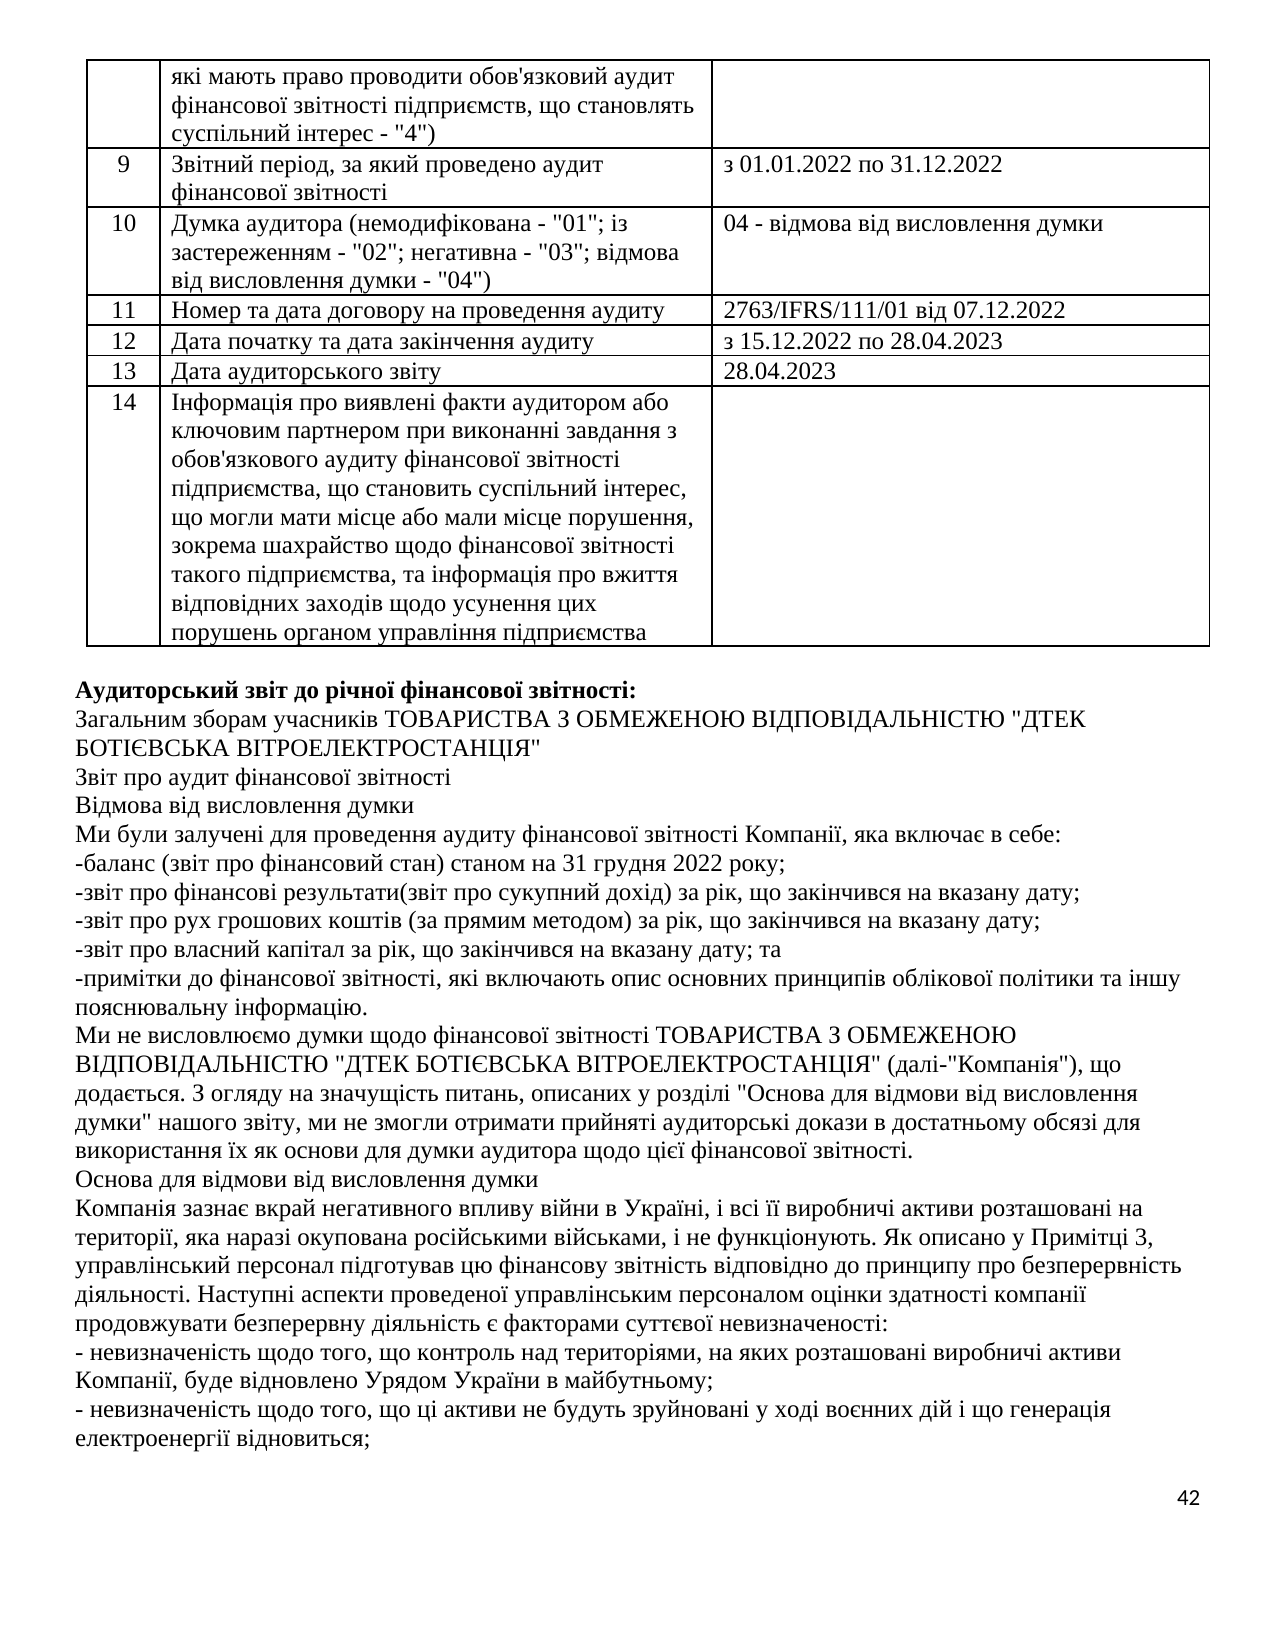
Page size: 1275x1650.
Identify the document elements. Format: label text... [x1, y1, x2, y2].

text Ми були залученi для проведення аудиту фiнансової звiтностi Компанiї, яка включає в себе: [75, 819, 1200, 848]
table_cell 13 [88, 356, 159, 385]
table_cell 10 [88, 208, 159, 294]
text - невизначенiсть щодо того, що цi активи не будуть зруйнованi у ходi воєнних дiй i що генерацiя електроенергiї вiдновиться; [75, 1394, 1200, 1452]
text Ми не висловлюємо думки щодо фiнансової звiтностi ТОВАРИСТВА З ОБМЕЖЕНОЮ ВIДПОВIДАЛЬНIСТЮ "ДТЕК БОТIЄВСЬКА ВIТРОЕЛЕКТРОСТАНЦIЯ" (далi-"Компанiя"), що додається. З огляду на значущiсть питань, описаних у роздiлi "Основа для вiдмови вiд висловлення думки" нашого звiту, ми не змогли отримати прийнятi аудиторськi докази в достатньому обсязi для використання їх як основи для думки аудитора щодо цiєї фiнансової звiтностi. [75, 1021, 1200, 1164]
table_cell з 01.01.2022 по 31.12.2022 [713, 149, 1209, 206]
table_cell Звітний період, за який проведено аудит фінансової звітності [161, 149, 711, 206]
text -звiт про власний капiтал за рiк, що закiнчився на вказану дату; та [75, 934, 1200, 963]
table_cell Номер та дата договору на проведення аудиту [161, 296, 711, 324]
table_cell з 15.12.2022 по 28.04.2023 [713, 326, 1209, 355]
table_cell Дата початку та дата закінчення аудиту [161, 326, 711, 355]
table_cell Інформація про виявлені факти аудитором або ключовим партнером при виконанні завдання з обов'язкового аудиту фінансової звітності підприємства, що становить суспільний інтерес, що могли мати місце або мали місце порушення, зокрема шахрайство щодо фінансової звітності такого підприємства, та інформація про вжиття відповідних заходів щодо усунення цих порушень органом управління підприємства [161, 387, 711, 645]
table_cell 2763/IFRS/111/01 від 07.12.2022 [713, 296, 1209, 324]
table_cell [713, 61, 1209, 147]
text -звiт про фiнансовi результати(звiт про сукупний дохiд) за рiк, що закiнчився на вказану дату; [75, 877, 1200, 906]
table_cell [713, 387, 1209, 645]
text -баланс (звiт про фiнансовий стан) станом на 31 грудня 2022 року; [75, 848, 1200, 877]
text -примiтки до фiнансової звiтностi, якi включають опис основних принципiв облiкової полiтики та iншу пояснювальну iнформацiю. [75, 963, 1200, 1021]
table_cell 12 [88, 326, 159, 355]
table_cell Дата аудиторського звіту [161, 356, 711, 385]
table_cell Думка аудитора (немодифікована - "01"; із застереженням - "02"; негативна - "03"; відмова від висловлення думки - "04") [161, 208, 711, 294]
text Аудиторський звіт до річної фінансової звітності: [75, 676, 1200, 704]
text Основа для вiдмови вiд висловлення думки [75, 1164, 1200, 1193]
table_cell 11 [88, 296, 159, 324]
text Звiт про аудит фiнансової звiтностi [75, 762, 1200, 791]
table_cell 14 [88, 387, 159, 645]
text Вiдмова вiд висловлення думки [75, 791, 1200, 819]
table_cell 8 [88, 61, 159, 147]
table_cell 9 [88, 149, 159, 206]
text Загальним зборам учасникiв ТОВАРИСТВА З ОБМЕЖЕНОЮ ВIДПОВIДАЛЬНIСТЮ "ДТЕК БОТIЄВСЬКА ВIТРОЕЛЕКТРОСТАНЦIЯ" [75, 704, 1200, 762]
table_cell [161, 61, 711, 147]
text -звiт про рух грошових коштiв (за прямим методом) за рiк, що закiнчився на вказану дату; [75, 906, 1200, 934]
text Компанiя зазнає вкрай негативного впливу вiйни в Українi, i всi її виробничi активи розташованi на територiї, яка наразi окупована росiйськими вiйськами, i не функцiонують. Як описано у Примiтцi 3, управлiнський персонал пiдготував цю фiнансову звiтнiсть вiдповiдно до принципу про безперервнiсть дiяльностi. Наступнi аспекти проведеної управлiнським персоналом оцiнки здатностi компанiї продовжувати безперервну дiяльнiсть є факторами суттєвої невизначеностi: [75, 1193, 1200, 1337]
table_cell 04 - відмова від висловлення думки [713, 208, 1209, 294]
text - невизначенiсть щодо того, що контроль над територiями, на яких розташованi виробничi активи Компанiї, буде вiдновлено Урядом України в майбутньому; [75, 1337, 1200, 1394]
table_cell 28.04.2023 [713, 356, 1209, 385]
